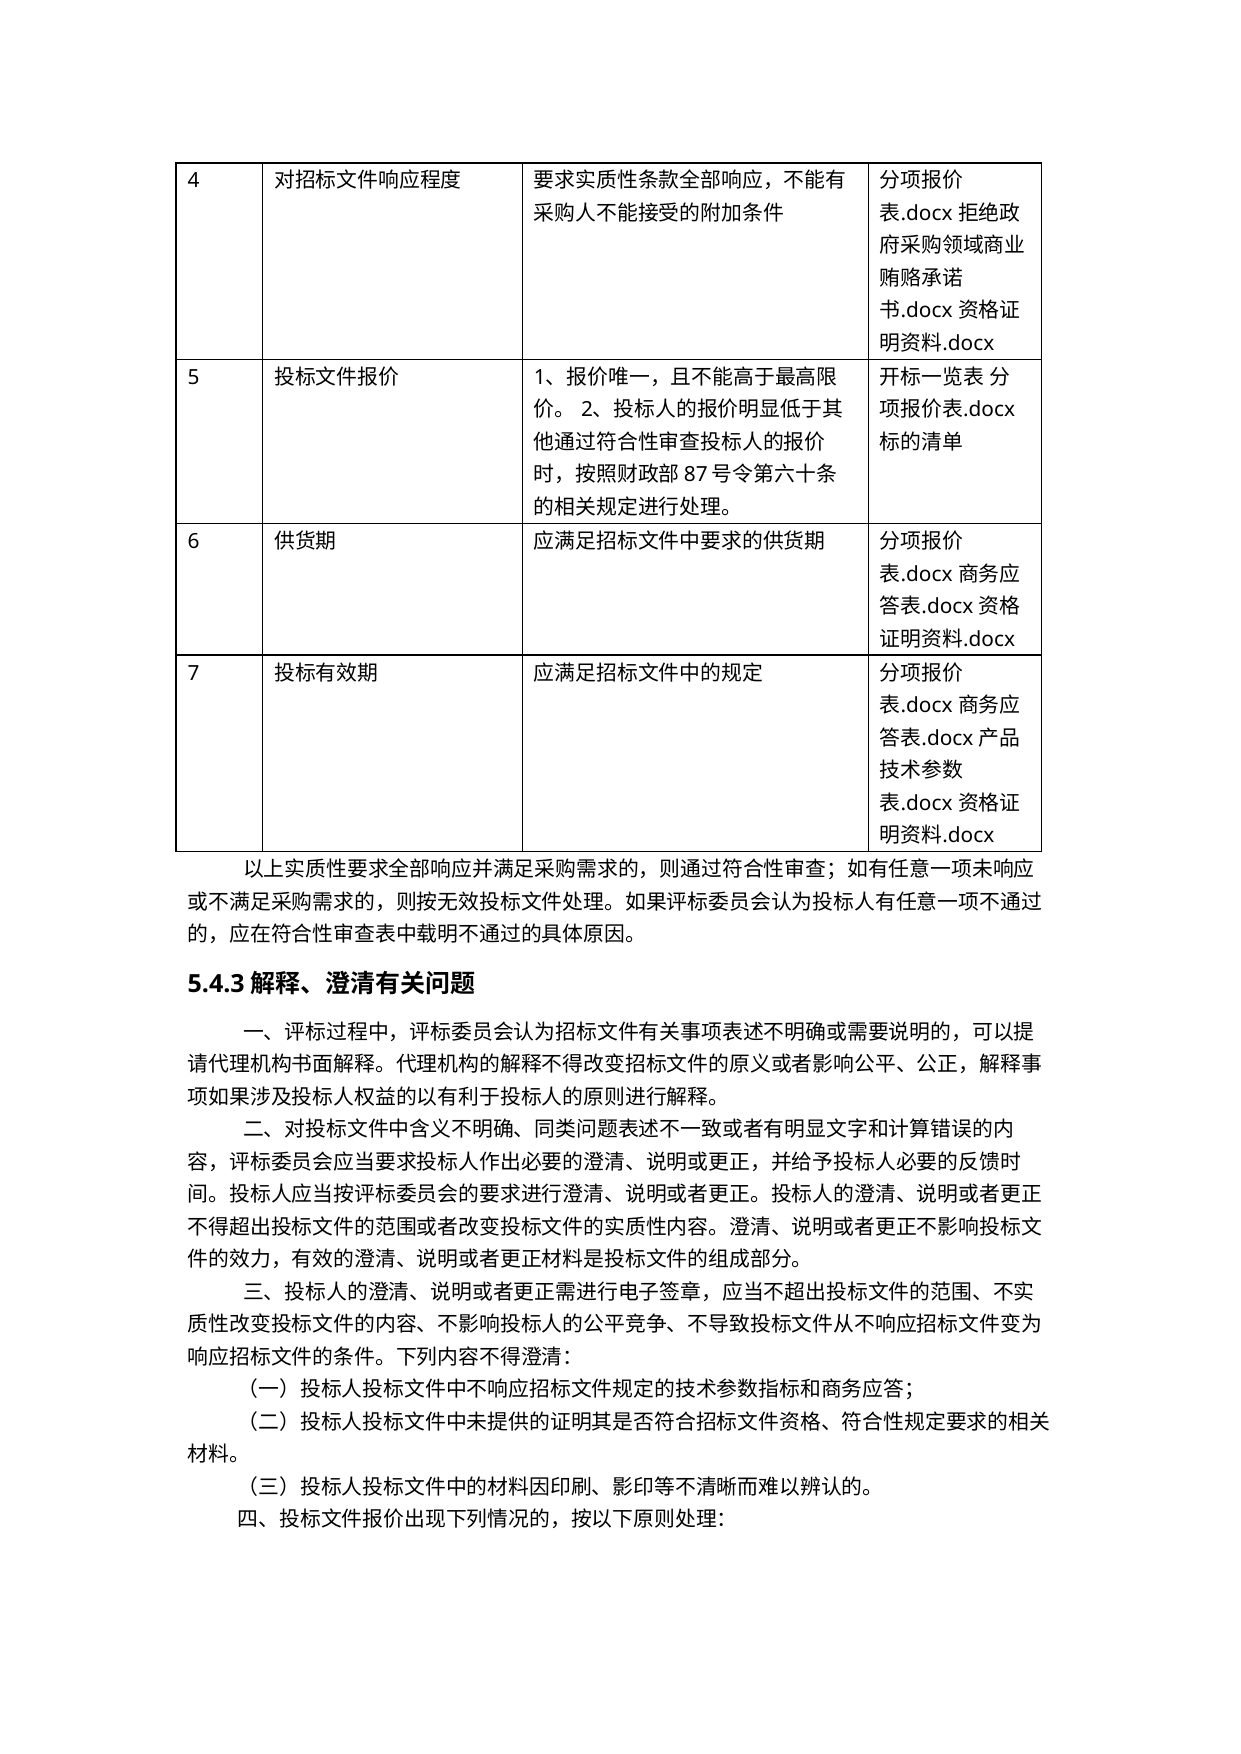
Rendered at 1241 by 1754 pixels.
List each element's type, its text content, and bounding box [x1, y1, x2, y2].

text （二）投标人投标文件中未提供的证明其是否符合招标文件资格、符合性规定要求的相关材料。 [187, 1405, 1053, 1470]
table_cell 5 [177, 360, 262, 523]
table_cell 要求实质性条款全部响应，不能有采购人不能接受的附加条件 [523, 164, 868, 358]
table_cell 7 [177, 656, 262, 851]
table_cell 分项报价表.docx 拒绝政府采购领域商业贿赂承诺书.docx 资格证明资料.docx [869, 164, 1041, 358]
table_cell 分项报价表.docx 商务应答表.docx 资格证明资料.docx [869, 524, 1041, 654]
table_cell 1、报价唯一，且不能高于最高限价。 2、投标人的报价明显低于其他通过符合性审查投标人的报价时，按照财政部87号令第六十条的相关规定进行处理。 [523, 360, 868, 523]
table_cell 对招标文件响应程度 [263, 164, 522, 358]
table_cell 应满足招标文件中要求的供货期 [523, 524, 868, 654]
table_cell 分项报价表.docx 商务应答表.docx 产品技术参数表.docx 资格证明资料.docx [869, 656, 1041, 851]
table_cell 6 [177, 524, 262, 654]
text 二、对投标文件中含义不明确、同类问题表述不一致或者有明显文字和计算错误的内容，评标委员会应当要求投标人作出必要的澄清、说明或更正，并给予投标人必要的反馈时间。投标人应当按评标委员会的要求进行澄清、说明或者更正。投标人的澄清、说明或者更正不得超出投标文件的范围或者改变投标文件的实质性内容。澄清、说明或者更正不影响投标文件的效力，有效的澄清、说明或者更正材料是投标文件的组成部分。 [187, 1112, 1053, 1275]
text 5.4.3解释、澄清有关问题 [187, 950, 1053, 1015]
table_cell 开标一览表 分项报价表.docx 标的清单 [869, 360, 1041, 523]
text 以上实质性要求全部响应并满足采购需求的，则通过符合性审查；如有任意一项未响应或不满足采购需求的，则按无效投标文件处理。如果评标委员会认为投标人有任意一项不通过的，应在符合性审查表中载明不通过的具体原因。 [187, 852, 1053, 950]
table_cell 供货期 [263, 524, 522, 654]
text （一）投标人投标文件中不响应招标文件规定的技术参数指标和商务应答； [187, 1372, 1053, 1405]
text 三、投标人的澄清、说明或者更正需进行电子签章，应当不超出投标文件的范围、不实质性改变投标文件的内容、不影响投标人的公平竞争、不导致投标文件从不响应招标文件变为响应招标文件的条件。下列内容不得澄清： [187, 1275, 1053, 1372]
text （三）投标人投标文件中的材料因印刷、影印等不清晰而难以辨认的。 [187, 1470, 1053, 1502]
table_cell 投标文件报价 [263, 360, 522, 523]
table_cell 4 [177, 164, 262, 358]
table_cell 应满足招标文件中的规定 [523, 656, 868, 851]
text 四、投标文件报价出现下列情况的，按以下原则处理： [187, 1502, 1053, 1535]
text 一、评标过程中，评标委员会认为招标文件有关事项表述不明确或需要说明的，可以提请代理机构书面解释。代理机构的解释不得改变招标文件的原义或者影响公平、公正，解释事项如果涉及投标人权益的以有利于投标人的原则进行解释。 [187, 1015, 1053, 1112]
table_cell 投标有效期 [263, 656, 522, 851]
